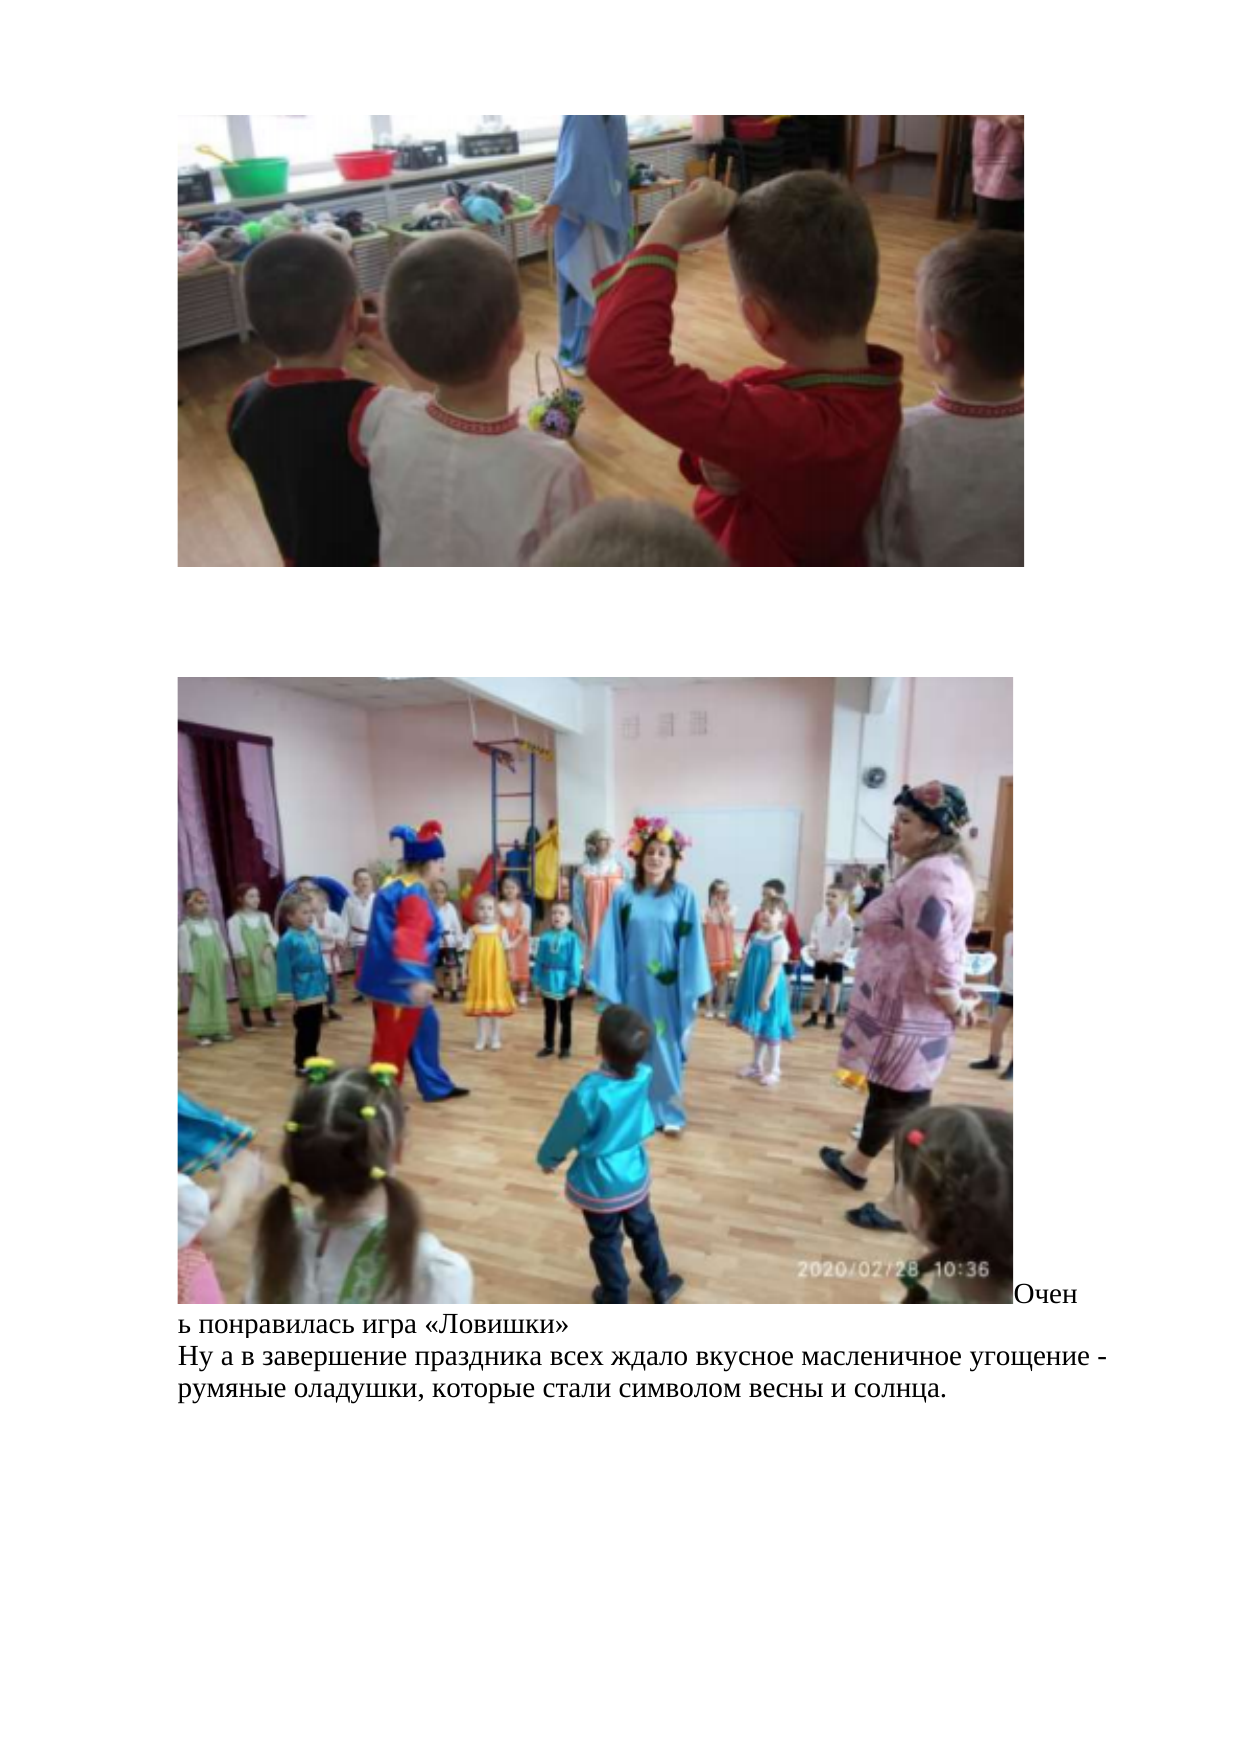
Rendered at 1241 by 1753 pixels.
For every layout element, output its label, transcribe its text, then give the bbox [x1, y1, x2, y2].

text Ну а в завершение праздника всех ждало вкусное масленичное угощение - румяные оладушки, которые стали символом весны и солнца. [177, 1340, 1153, 1403]
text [177, 115, 1088, 1340]
picture [177, 115, 1025, 567]
picture [177, 677, 1014, 1304]
